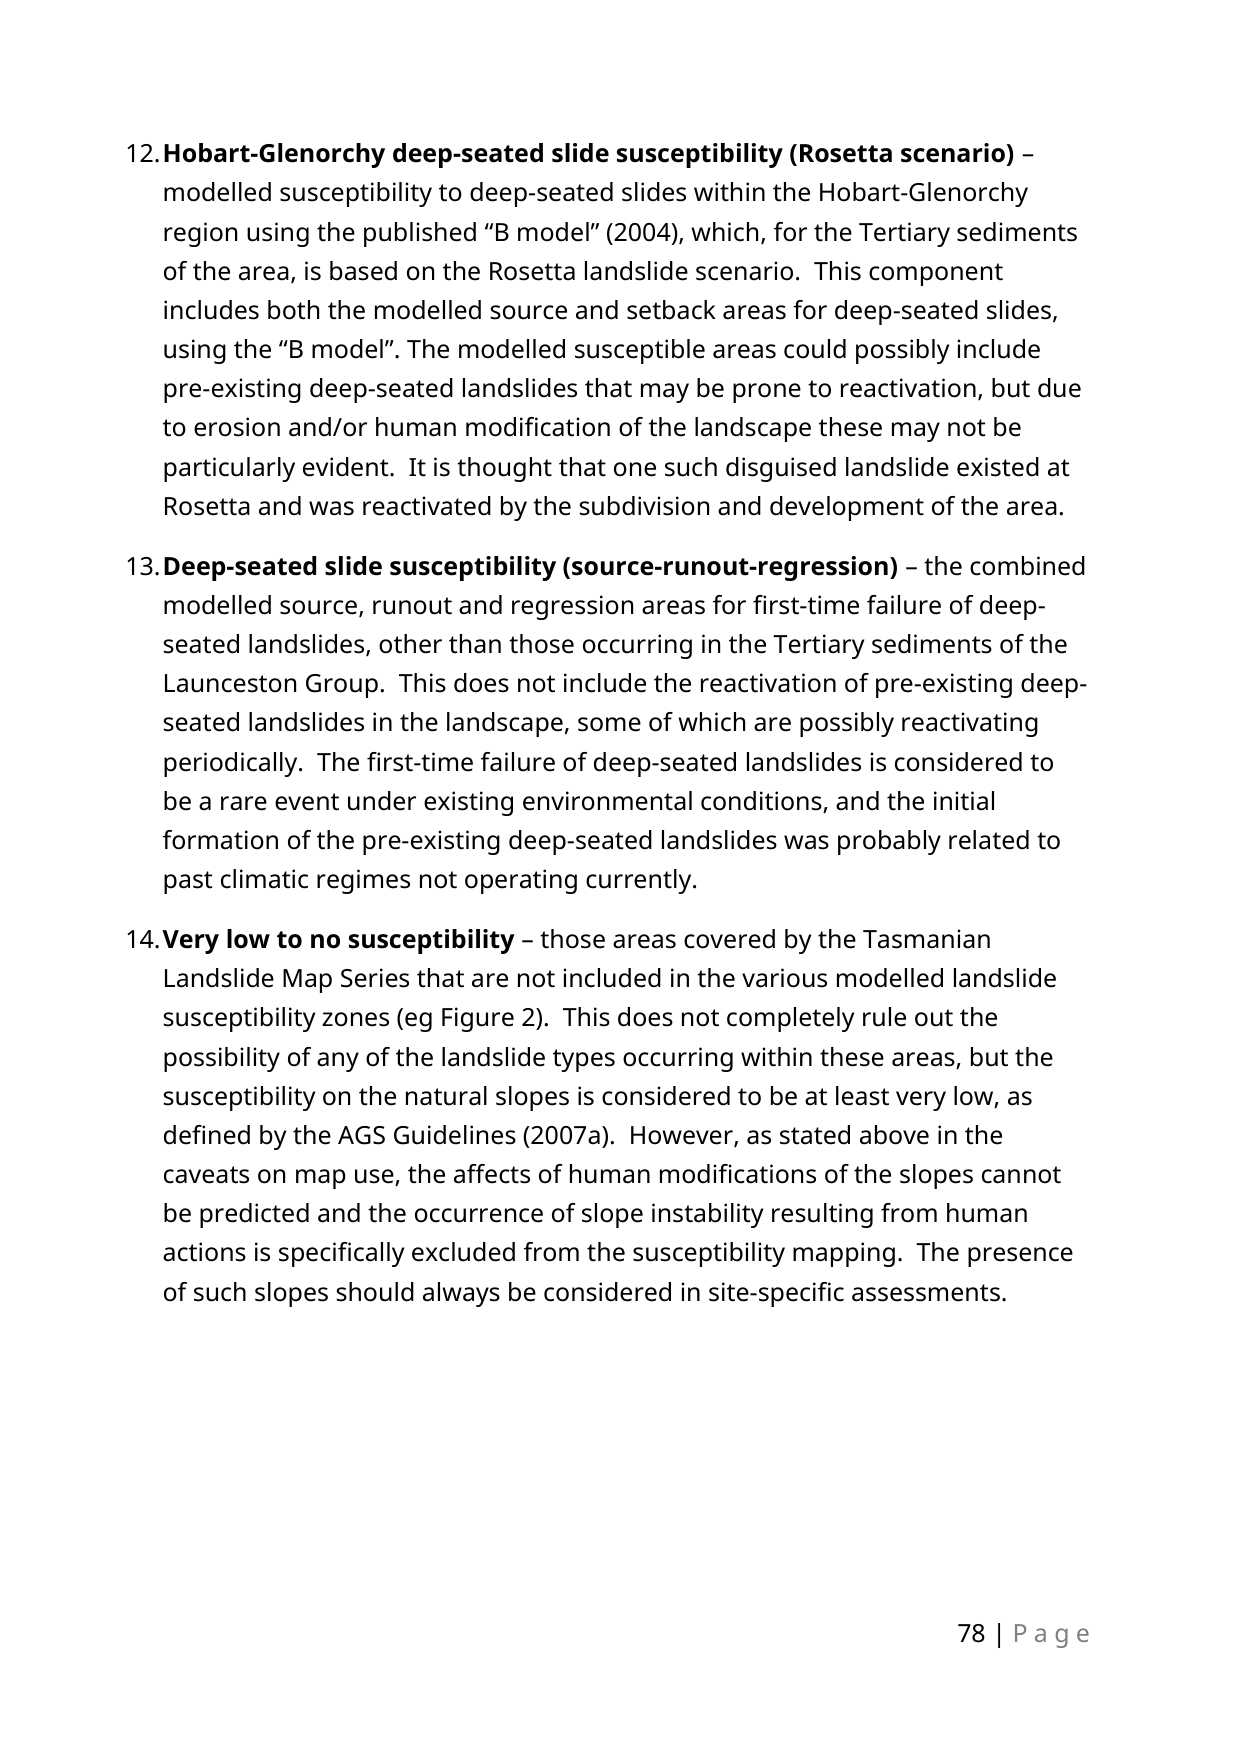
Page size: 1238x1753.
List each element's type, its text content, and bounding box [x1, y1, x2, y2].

list Deep-seated slide susceptibility (source-runout-regression) – the combined modelled source, runout and regression areas for first-time failure of deep-seated landslides, other than those occurring in the Tertiary sediments of the Launceston Group. This does not include the reactivation of pre-existing deep-seated landslides in the landscape, some of which are possibly reactivating periodically. The first-time failure of deep-seated landslides is considered to be a rare event under existing environmental conditions, and the initial formation of the pre-existing deep-seated landslides was probably related to past climatic regimes not operating currently. [125, 548, 1090, 896]
list Very low to no susceptibility – those areas covered by the Tasmanian Landslide Map Series that are not included in the various modelled landslide susceptibility zones (eg Figure 2). This does not completely rule out the possibility of any of the landslide types occurring within these areas, but the susceptibility on the natural slopes is considered to be at least very low, as defined by the AGS Guidelines (2007a). However, as stated above in the caveats on map use, the affects of human modifications of the slopes cannot be predicted and the occurrence of slope instability resulting from human actions is specifically excluded from the susceptibility mapping. The presence of such slopes should always be considered in site-specific assessments. [125, 922, 1090, 1308]
list Hobart-Glenorchy deep-seated slide susceptibility (Rosetta scenario) – modelled susceptibility to deep-seated slides within the Hobart-Glenorchy region using the published “B model” (2004), which, for the Tertiary sediments of the area, is based on the Rosetta landslide scenario. This component includes both the modelled source and setback areas for deep-seated slides, using the “B model”. The modelled susceptible areas could possibly include pre-existing deep-seated landslides that may be prone to reactivation, but due to erosion and/or human modification of the landscape these may not be particularly evident. It is thought that one such disguised landslide existed at Rosetta and was reactivated by the subdivision and development of the area. [125, 136, 1090, 522]
